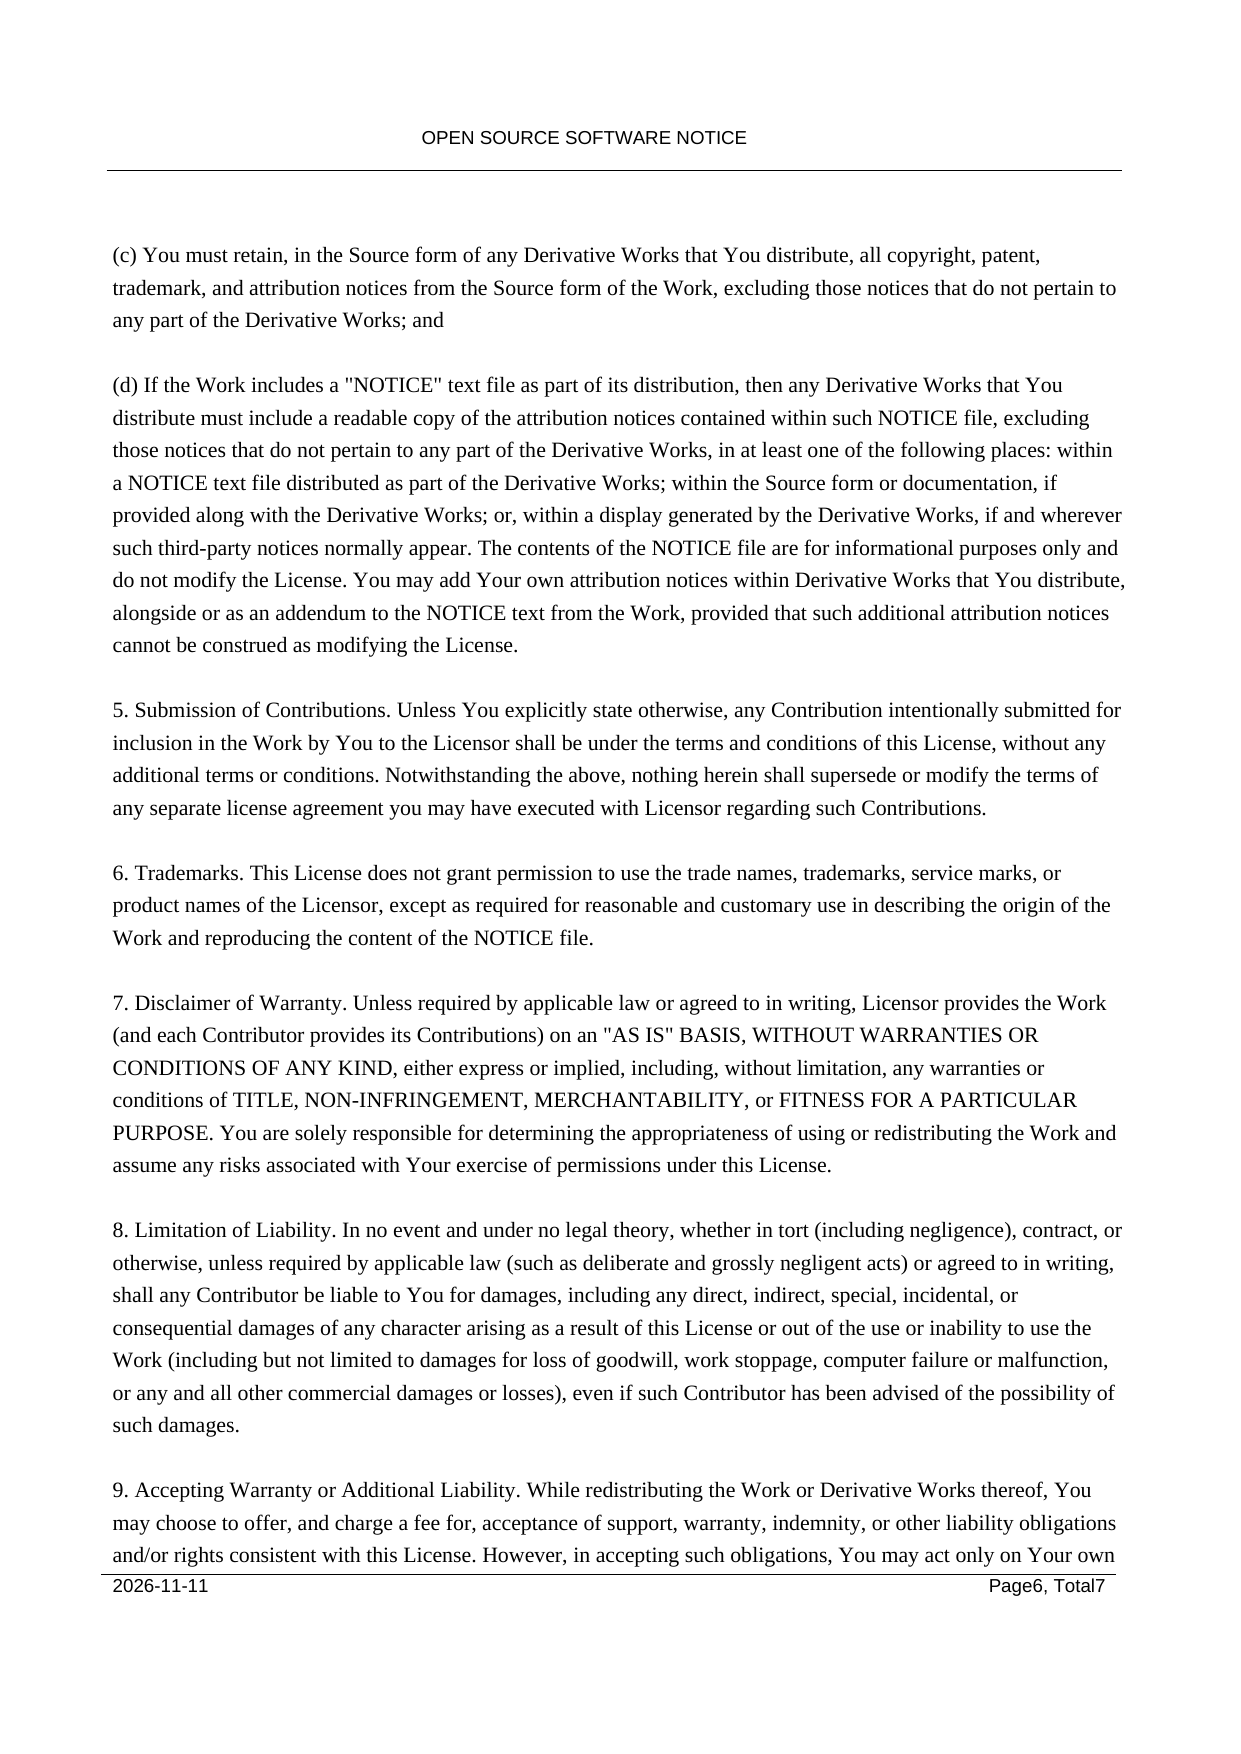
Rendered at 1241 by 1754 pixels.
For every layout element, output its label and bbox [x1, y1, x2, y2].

text [112, 206, 1128, 1571]
